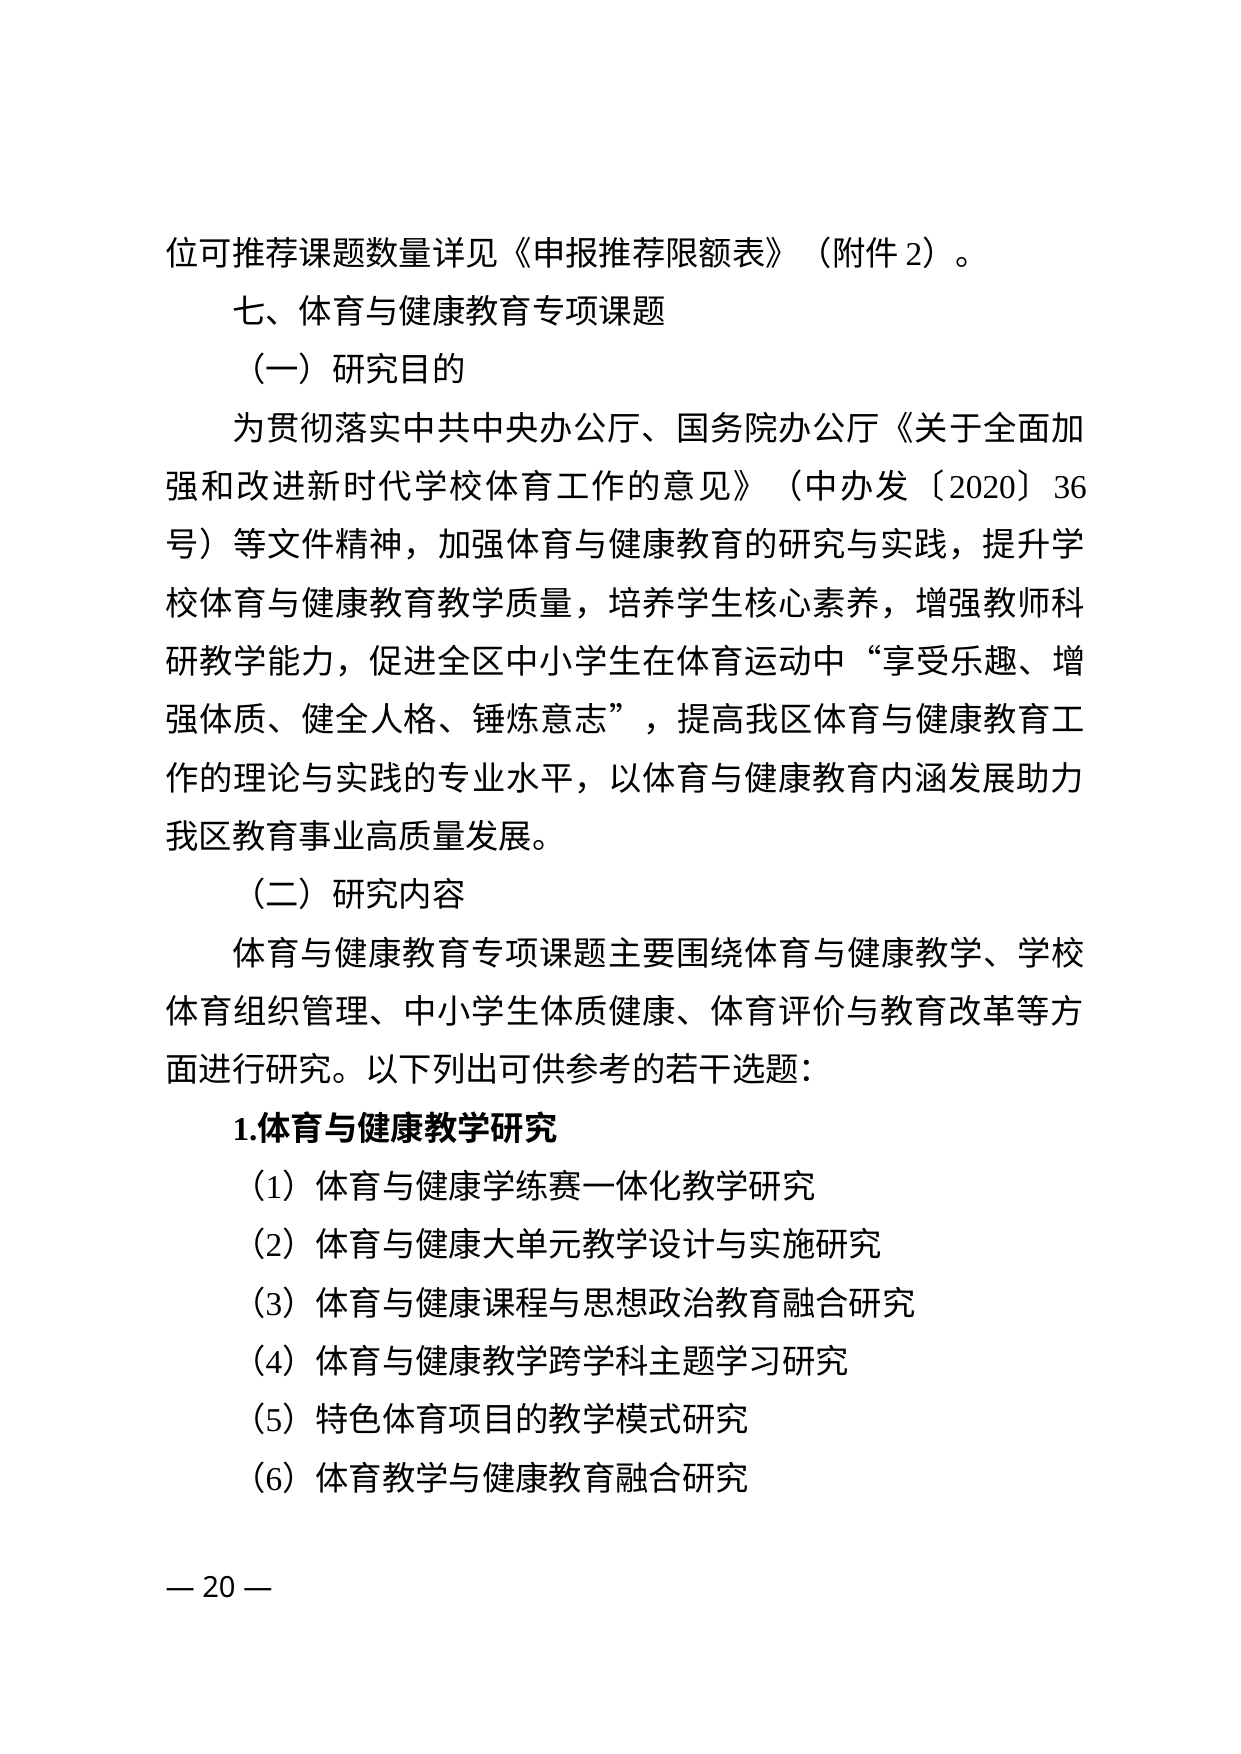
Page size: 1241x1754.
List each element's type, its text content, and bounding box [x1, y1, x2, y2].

list 体育与健康教育专项课题主要围绕体育与健康教学、学校体育组织管理、中小学生体质健康、体育评价与教育改革等方面进行研究。以下列出可供参考的若干选题： [165, 918, 1087, 1093]
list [165, 218, 1087, 277]
list （4）体育与健康教学跨学科主题学习研究 [165, 1327, 1087, 1385]
list （一）研究目的 [165, 335, 1087, 393]
list （5）特色体育项目的教学模式研究 [165, 1385, 1087, 1443]
text 七、体育与健康教育专项课题 [165, 277, 1087, 335]
list （2）体育与健康大单元教学设计与实施研究 [165, 1210, 1087, 1268]
list （二）研究内容 [165, 860, 1087, 918]
list （6）体育教学与健康教育融合研究 [165, 1443, 1087, 1502]
list 为贯彻落实中共中央办公厅、国务院办公厅《关于全面加强和改进新时代学校体育工作的意见》（中办发〔2020〕36号）等文件精神，加强体育与健康教育的研究与实践，提升学校体育与健康教育教学质量，培养学生核心素养，增强教师科研教学能力，促进全区中小学生在体育运动中“享受乐趣、增强体质、健全人格、锤炼意志”，提高我区体育与健康教育工作的理论与实践的专业水平，以体育与健康教育内涵发展助力我区教育事业高质量发展。 [165, 393, 1087, 860]
list （1）体育与健康学练赛一体化教学研究 [165, 1152, 1087, 1210]
list （3）体育与健康课程与思想政治教育融合研究 [165, 1268, 1087, 1327]
list 1.体育与健康教学研究 [165, 1093, 1087, 1152]
